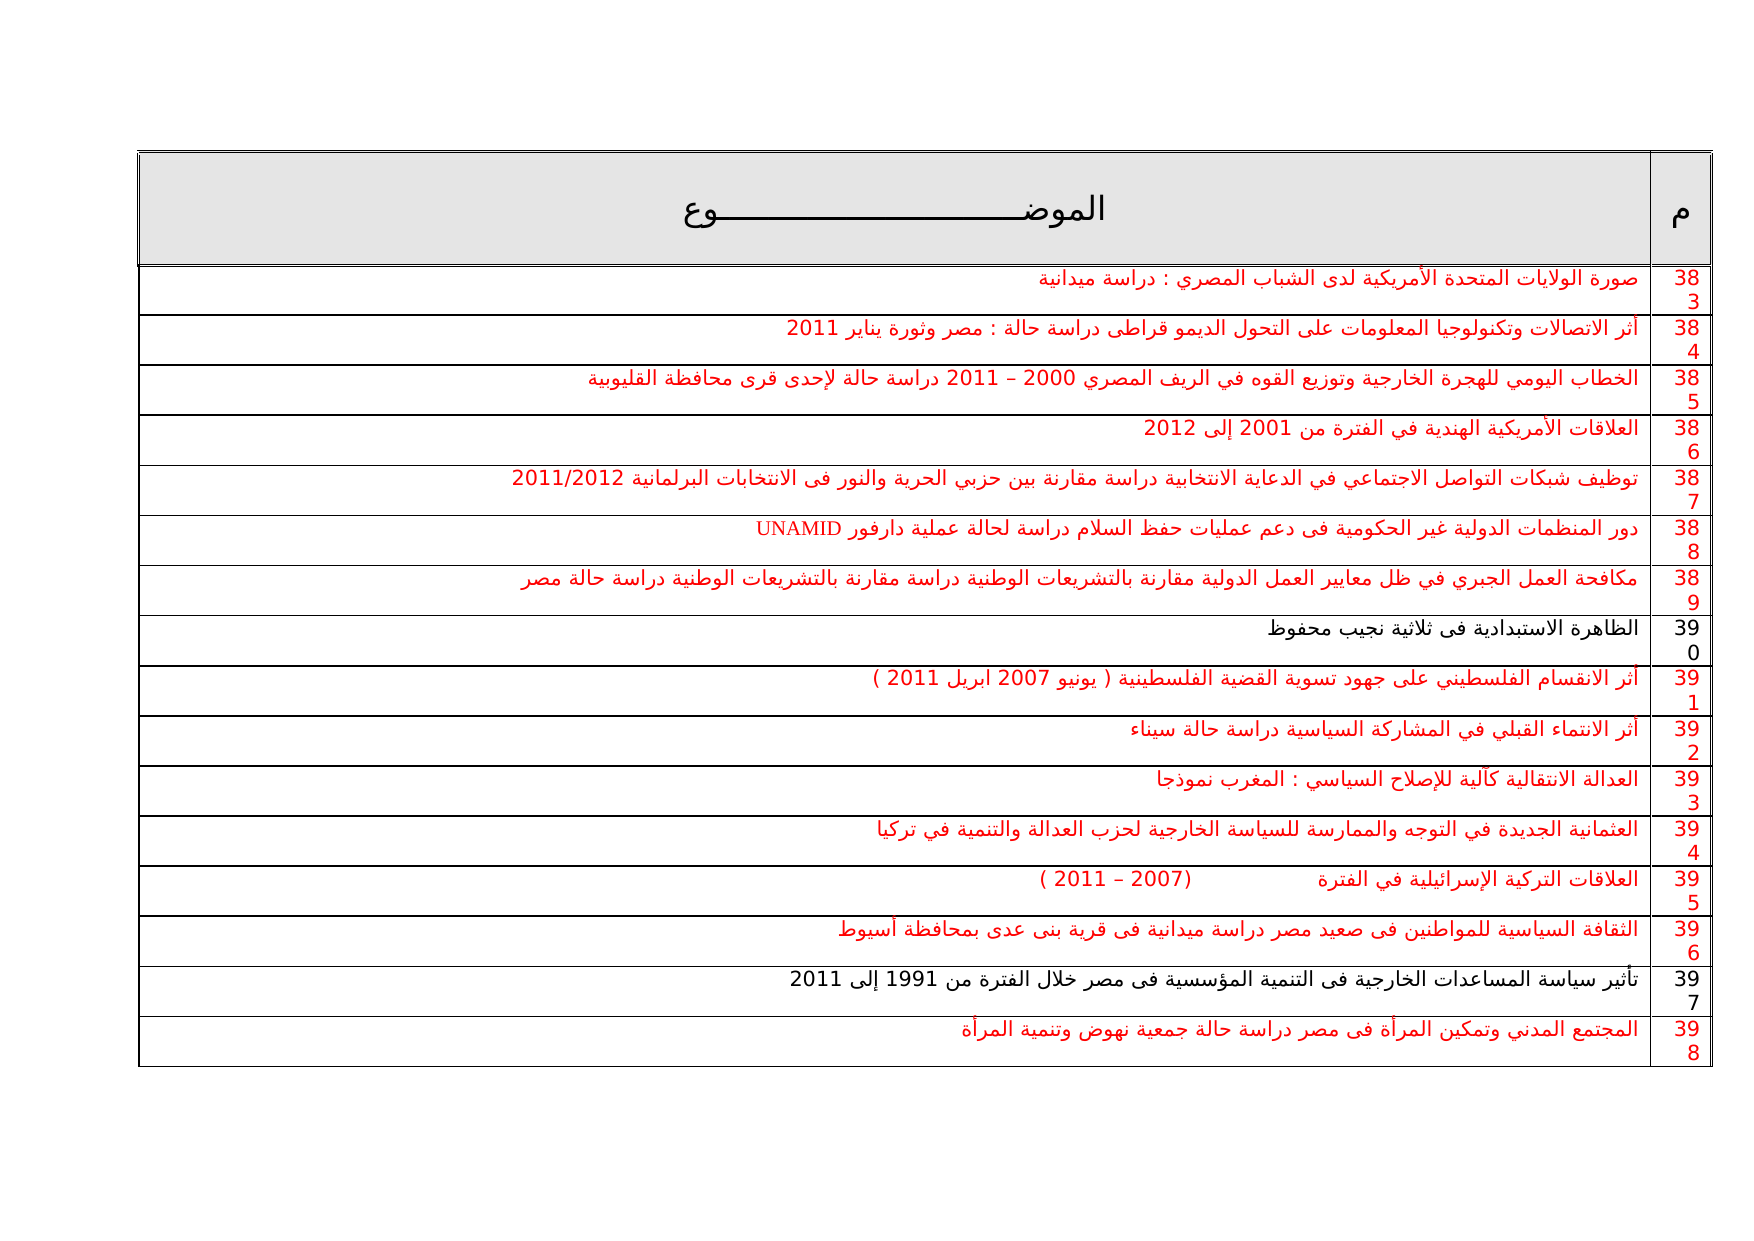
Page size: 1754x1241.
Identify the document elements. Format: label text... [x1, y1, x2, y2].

table_cell 390 [1651, 616, 1710, 665]
table_cell 393 [1651, 766, 1710, 815]
table_cell الثقافة السياسية للمواطنين فى صعيد مصر دراسة ميدانية فى قرية بنى عدى بمحافظة أسيوط [140, 917, 1650, 966]
table_cell العلاقات الأمريكية الهندية في الفترة من 2001 إلى 2012 [140, 416, 1650, 464]
table_cell العلاقات التركية الإسرائيلية في الفترة (2007 – 2011 ) [140, 867, 1650, 915]
table_cell تأثير سياسة المساعدات الخارجية فى التنمية المؤسسية فى مصر خلال الفترة من 1991 إلى 2011 [140, 967, 1650, 1016]
table_cell العدالة الانتقالية كآلية للإصلاح السياسي : المغرب نموذجا [140, 767, 1650, 815]
table_cell 396 [1651, 916, 1710, 966]
table_cell 397 [1651, 967, 1710, 1016]
table_cell أثر الانقسام الفلسطيني على جهود تسوية القضية الفلسطينية ( يونيو 2007 ابريل 2011 ) [140, 667, 1650, 715]
table_cell صورة الولايات المتحدة الأمريكية لدى الشباب المصري : دراسة ميدانية [140, 267, 1650, 314]
table_cell أثر الاتصالات وتكنولوجيا المعلومات على التحول الديمو قراطى دراسة حالة : مصر وثورة يناير 2011 [140, 316, 1650, 364]
table_cell 392 [1651, 716, 1710, 765]
table_header الموضـــــــــــــــــــــــــــــــوع [139, 153, 1650, 264]
table_cell 387 [1651, 466, 1710, 514]
table_cell 383 [1651, 267, 1710, 314]
table_cell 388 [1651, 516, 1710, 565]
table_cell العثمانية الجديدة في التوجه والممارسة للسياسة الخارجية لحزب العدالة والتنمية في تركيا [140, 817, 1650, 865]
table_cell 385 [1651, 365, 1710, 414]
table_cell أثر الانتماء القبلي في المشاركة السياسية دراسة حالة سيناء [140, 717, 1650, 765]
table_cell مكافحة العمل الجبري في ظل معايير العمل الدولية مقارنة بالتشريعات الوطنية دراسة مقارنة بالتشريعات الوطنية دراسة حالة مصر [140, 566, 1650, 615]
table_cell الظاهرة الاستبدادية فى ثلاثية نجيب محفوظ [140, 616, 1650, 665]
table_cell توظيف شبكات التواصل الاجتماعي في الدعاية الانتخابية دراسة مقارنة بين حزبي الحرية والنور فى الانتخابات البرلمانية 2011/2012 [140, 466, 1650, 514]
table_cell 391 [1651, 666, 1710, 715]
table_cell 389 [1651, 566, 1710, 615]
table_cell 386 [1651, 415, 1710, 464]
table_cell المجتمع المدني وتمكين المرأة فى مصر دراسة حالة جمعية نهوض وتنمية المرأة [140, 1017, 1650, 1066]
table_cell 398 [1651, 1017, 1710, 1066]
table_header م [1651, 151, 1712, 264]
table_cell دور المنظمات الدولية غير الحكومية فى دعم عمليات حفظ السلام دراسة لحالة عملية دارفور UNAMID [140, 516, 1650, 565]
table_cell الخطاب اليومي للهجرة الخارجية وتوزيع القوه في الريف المصري 2000 – 2011 دراسة حالة لإحدى قرى محافظة القليوبية [140, 366, 1650, 414]
table_cell 394 [1651, 816, 1710, 865]
table_cell 384 [1651, 315, 1710, 364]
table_cell 395 [1651, 866, 1710, 915]
